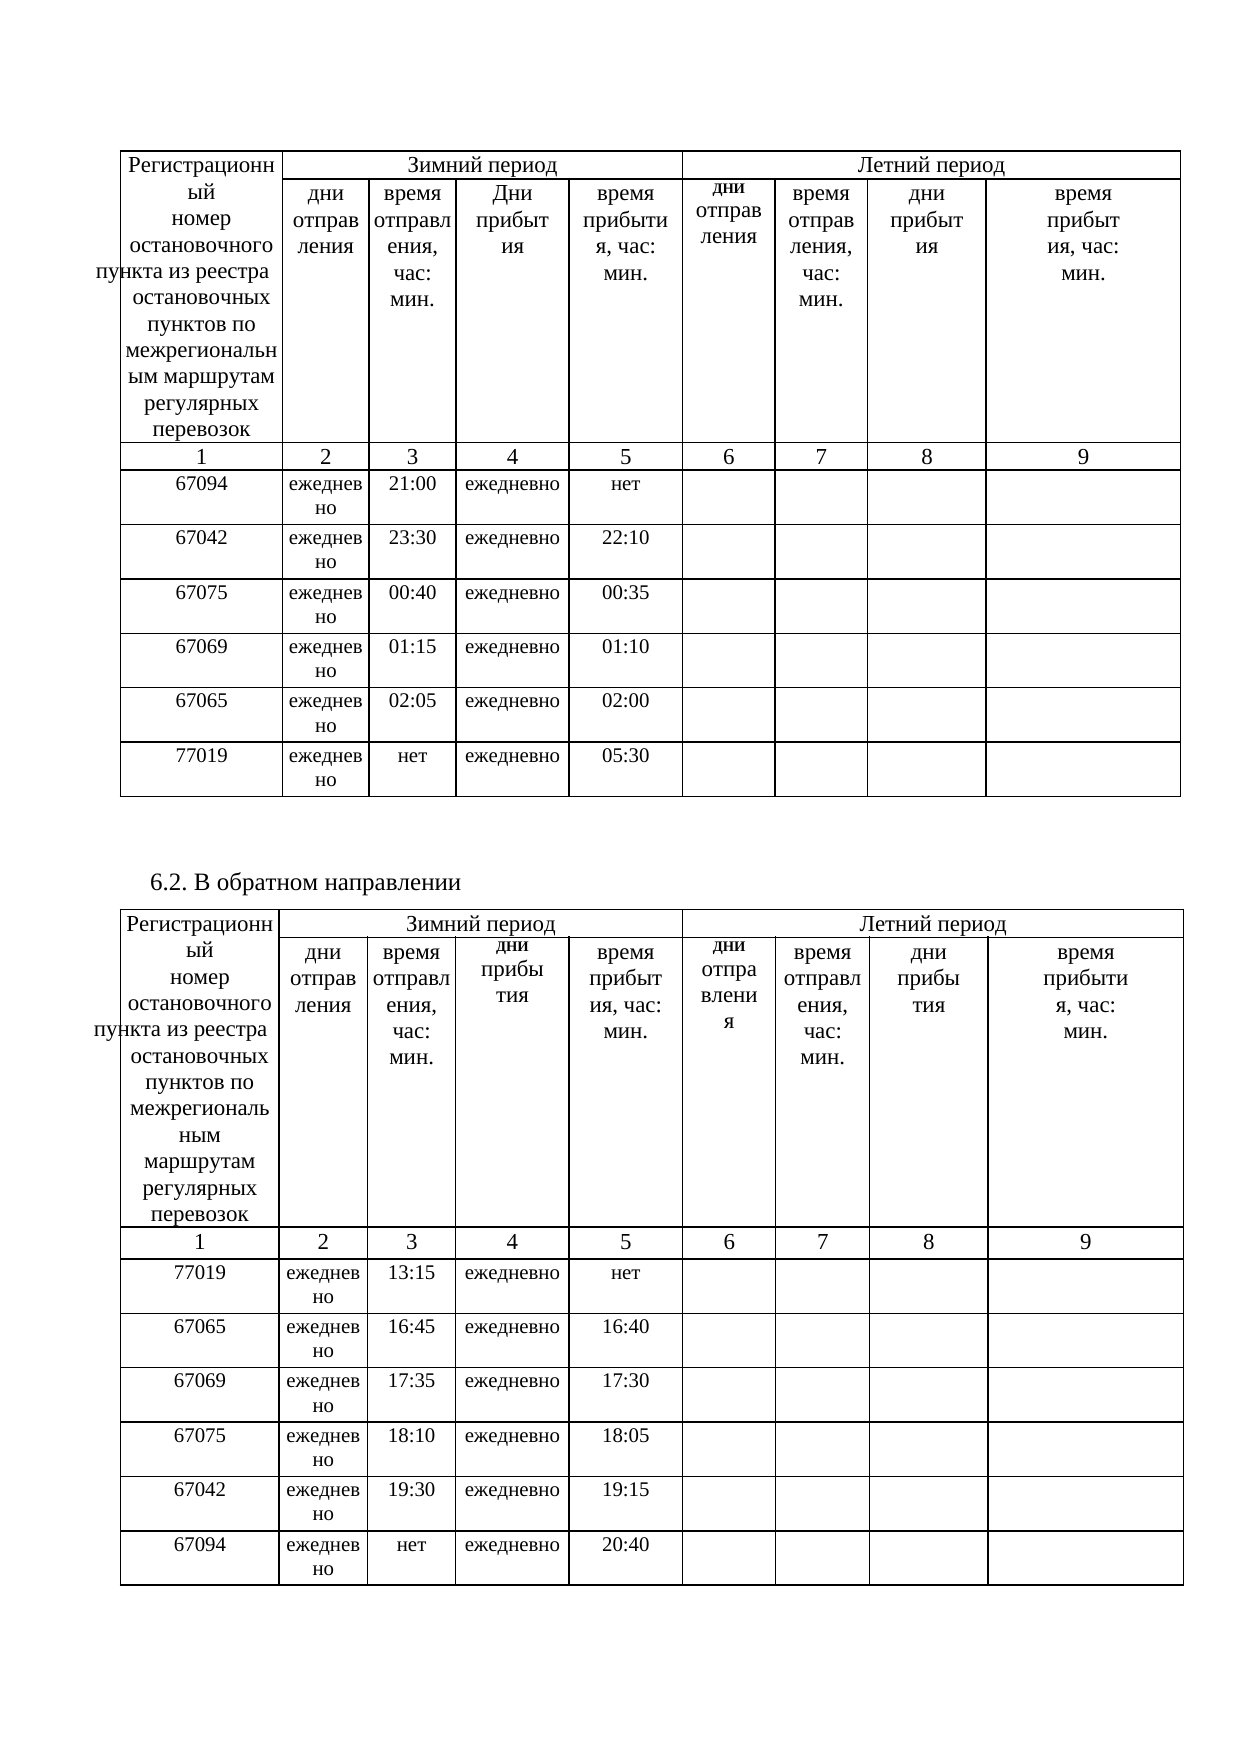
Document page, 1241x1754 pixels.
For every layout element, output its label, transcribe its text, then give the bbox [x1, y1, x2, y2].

table_cell [683, 1260, 775, 1312]
table_cell ДНИ прибы тия [456, 938, 568, 1226]
table_cell [987, 471, 1180, 524]
table_cell 17:30 [570, 1368, 682, 1421]
table_cell [868, 743, 985, 796]
table_cell 17:35 [368, 1368, 455, 1421]
table_cell ежедневно [456, 1477, 568, 1530]
table_cell [989, 1532, 1183, 1584]
table_cell [868, 525, 985, 578]
table_cell 6 [683, 1228, 775, 1258]
text 6.2. В обратном направлении [150, 867, 1090, 896]
table_cell время прибыт ия, час: мин. [987, 180, 1180, 441]
table_cell 20:40 [570, 1532, 682, 1584]
table_cell дни прибы тия [870, 938, 987, 1226]
table_cell ДНИ отпра влени я [683, 938, 775, 1226]
table_cell [683, 688, 774, 741]
table_cell дни отправ ления [280, 938, 367, 1226]
table_cell [989, 1368, 1183, 1421]
table_cell [776, 1368, 869, 1421]
table_cell [776, 743, 867, 796]
table_cell 7 [776, 443, 867, 469]
table_cell время отправл ения, час: мин. [370, 180, 455, 441]
table_cell [868, 471, 985, 524]
table_cell нет [570, 1260, 682, 1312]
table_cell ежедневно [280, 1477, 367, 1530]
table_cell 4 [456, 1228, 568, 1258]
table_cell 16:40 [570, 1314, 682, 1367]
table_cell [683, 525, 774, 578]
table_cell 1 [121, 443, 282, 469]
table_cell 00:35 [570, 580, 682, 632]
table_cell 67094 [121, 1532, 278, 1584]
table_cell 16:45 [368, 1314, 455, 1367]
table_cell ежедневно [280, 1423, 367, 1476]
table_cell 77019 [121, 1260, 278, 1312]
table_cell [776, 525, 867, 578]
table_cell нет [570, 471, 682, 524]
table_cell 00:40 [370, 580, 455, 632]
table_cell время отправл ения, час: мин. [776, 938, 869, 1226]
table_cell нет [370, 743, 455, 796]
table_cell [776, 1477, 869, 1530]
table_cell [989, 1314, 1183, 1367]
table_cell 2 [283, 443, 368, 469]
table_cell [870, 1260, 987, 1312]
table_cell ежедневно [456, 1260, 568, 1312]
table_cell 67042 [121, 525, 282, 578]
table_cell ежедневно [456, 1532, 568, 1584]
table_cell время прибыти я, час: мин. [570, 180, 682, 441]
table_cell [683, 1532, 775, 1584]
table_cell 18:05 [570, 1423, 682, 1476]
table_cell [868, 634, 985, 687]
table_header Регистрационный номер остановочного пункта из реестра остановочных пунктов по межрегиональным маршрутам регулярных перевозок [121, 152, 282, 441]
table_cell [776, 1423, 869, 1476]
table_cell ежедневно [456, 1423, 568, 1476]
table_cell 3 [368, 1228, 455, 1258]
table_cell [776, 1532, 869, 1584]
table_cell ежедневно [456, 1368, 568, 1421]
table_cell [870, 1532, 987, 1584]
table_cell [683, 743, 774, 796]
table_cell 4 [457, 443, 568, 469]
table_cell [776, 688, 867, 741]
table_cell 8 [870, 1228, 987, 1258]
table_cell [776, 634, 867, 687]
table_cell ежедневно [283, 634, 368, 687]
table_cell 67042 [121, 1477, 278, 1530]
table_cell 5 [570, 443, 682, 469]
table_cell [989, 1423, 1183, 1476]
table_cell 9 [987, 443, 1180, 469]
table_header Регистрационный номер остановочного пункта из реестра остановочных пунктов по межрегиональным маршрутам регулярных перевозок [121, 910, 278, 1226]
table_cell [683, 471, 774, 524]
table_cell нет [368, 1532, 455, 1584]
table_cell 67094 [121, 471, 282, 524]
table_cell ежедневно [457, 471, 568, 524]
table_cell 67065 [121, 1314, 278, 1367]
table_cell ежедневно [457, 634, 568, 687]
table_cell время прибыт ия, час: мин. [570, 938, 682, 1226]
table_cell 19:30 [368, 1477, 455, 1530]
table_cell 67075 [121, 1423, 278, 1476]
table_cell 2 [280, 1228, 367, 1258]
table_cell [989, 1477, 1183, 1530]
table_cell 67069 [121, 1368, 278, 1421]
table_cell ежедневно [457, 743, 568, 796]
table_cell время отправл ения, час: мин. [368, 938, 455, 1226]
table_cell [987, 634, 1180, 687]
table_cell [776, 1260, 869, 1312]
table_cell время отправ ления, час: мин. [776, 180, 867, 441]
table_cell 01:15 [370, 634, 455, 687]
table_cell [683, 1423, 775, 1476]
table_cell [870, 1423, 987, 1476]
table_cell [776, 1314, 869, 1367]
table_cell ДНИ отправ ления [683, 180, 774, 441]
table_header Летний период [683, 910, 1183, 936]
table_cell ежедневно [280, 1532, 367, 1584]
table_cell [870, 1368, 987, 1421]
table_cell ежедневно [283, 525, 368, 578]
table_cell время прибыти я, час: мин. [989, 938, 1183, 1226]
table_cell 8 [868, 443, 985, 469]
table_cell [683, 580, 774, 632]
table_cell Дни прибыт ия [457, 180, 568, 441]
table_cell [987, 525, 1180, 578]
table_cell ежедневно [280, 1314, 367, 1367]
table_cell 67069 [121, 634, 282, 687]
table_cell 21:00 [370, 471, 455, 524]
table_cell 23:30 [370, 525, 455, 578]
table_cell [987, 580, 1180, 632]
table_cell [987, 743, 1180, 796]
table_cell ежедневно [280, 1368, 367, 1421]
table_cell 3 [370, 443, 455, 469]
table_cell ежедневно [457, 525, 568, 578]
table_header Зимний период [280, 910, 682, 936]
table_cell ежедневно [283, 580, 368, 632]
table_cell 67075 [121, 580, 282, 632]
table_cell [870, 1477, 987, 1530]
table_cell [683, 1368, 775, 1421]
table_cell 7 [776, 1228, 869, 1258]
table_cell 67065 [121, 688, 282, 741]
table_cell 5 [570, 1228, 682, 1258]
table_cell [776, 471, 867, 524]
table_cell [868, 580, 985, 632]
table_cell ежедневно [457, 688, 568, 741]
table_cell 02:05 [370, 688, 455, 741]
table_cell [870, 1314, 987, 1367]
table_cell 77019 [121, 743, 282, 796]
table_cell 1 [121, 1228, 278, 1258]
table_cell [683, 634, 774, 687]
table_cell ежедневно [283, 743, 368, 796]
table_cell 6 [683, 443, 774, 469]
table_cell [989, 1260, 1183, 1312]
table_cell 19:15 [570, 1477, 682, 1530]
table_cell ежедневно [457, 580, 568, 632]
table_cell дни отправ ления [283, 180, 368, 441]
table_cell ежедневно [283, 688, 368, 741]
table_cell [987, 688, 1180, 741]
table_cell 9 [989, 1228, 1183, 1258]
table_cell дни прибыт ия [868, 180, 985, 441]
table_cell ежедневно [456, 1314, 568, 1367]
table_cell 02:00 [570, 688, 682, 741]
table_cell ежедневно [280, 1260, 367, 1312]
table_cell 18:10 [368, 1423, 455, 1476]
table_cell 22:10 [570, 525, 682, 578]
table_cell ежедневно [283, 471, 368, 524]
table_cell 13:15 [368, 1260, 455, 1312]
table_cell [776, 580, 867, 632]
table_cell 05:30 [570, 743, 682, 796]
table_header Летний период [683, 152, 1180, 178]
table_cell [683, 1477, 775, 1530]
table_cell [683, 1314, 775, 1367]
table_header Зимний период [283, 152, 682, 178]
table_cell [868, 688, 985, 741]
table_cell 01:10 [570, 634, 682, 687]
